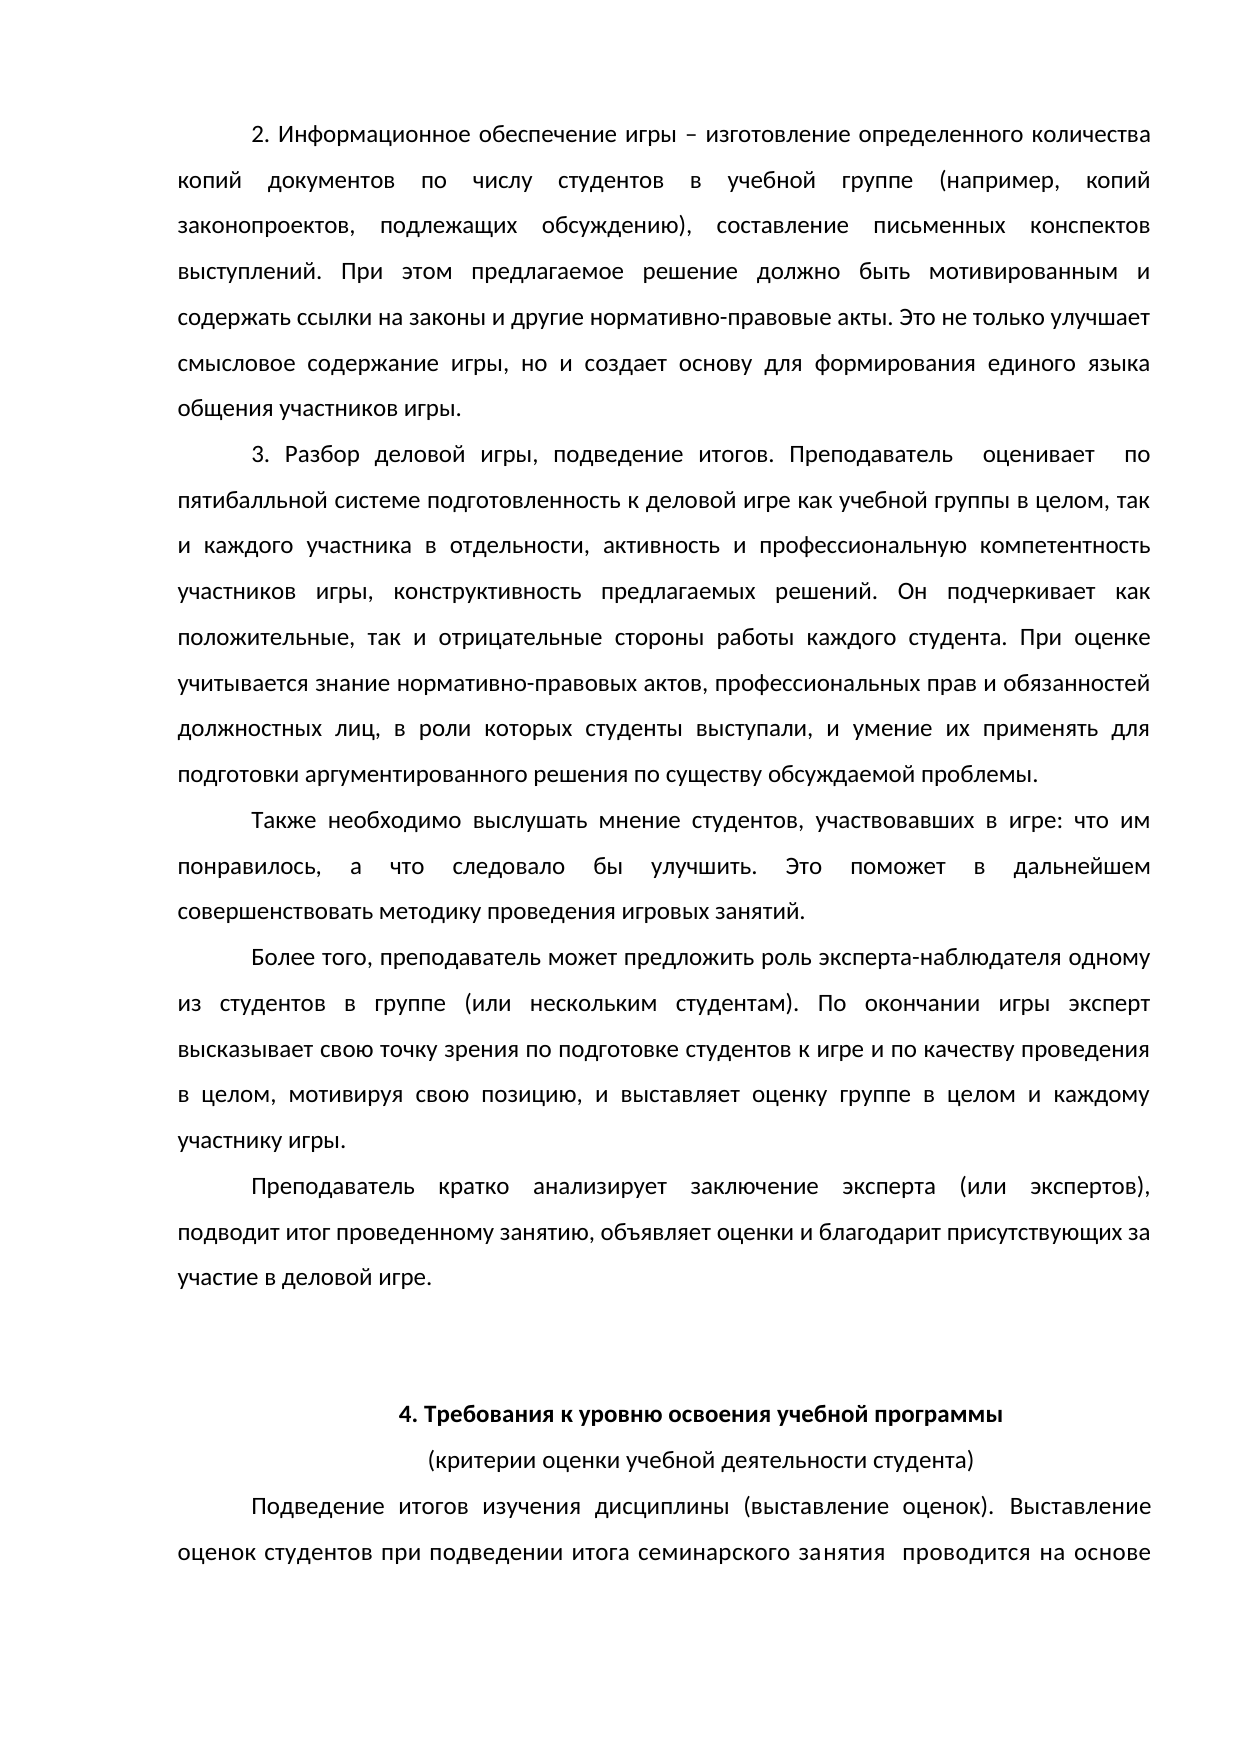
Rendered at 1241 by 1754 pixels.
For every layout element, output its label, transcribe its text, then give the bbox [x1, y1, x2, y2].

text Более того, преподаватель может предложить роль эксперта-наблюдателя одному из студентов в группе (или нескольким студентам). По окончании игры эксперт высказывает свою точку зрения по подготовке студентов к игре и по качеству проведения в целом, мотивируя свою позицию, и выставляет оценку группе в целом и каждому участнику игры. [177, 941, 1152, 1155]
text 2. Информационное обеспечение игры – изготовление определенного количества копий документов по числу студентов в учебной группе (например, копий законопроектов, подлежащих обсуждению), составление письменных конспектов выступлений. При этом предлагаемое решение должно быть мотивированным и содержать ссылки на законы и другие нормативно-правовые акты. Это не только улучшает смысловое содержание игры, но и создает основу для формирования единого языка общения участников игры. [177, 118, 1152, 423]
text 3. Разбор деловой игры, подведение итогов. Преподаватель оценивает по пятибалльной системе подготовленность к деловой игре как учебной группы в целом, так и каждого участника в отдельности, активность и профессиональную компетентность участников игры, конструктивность предлагаемых решений. Он подчеркивает как положительные, так и отрицательные стороны работы каждого студента. При оценке учитывается знание нормативно-правовых актов, профессиональных прав и обязанностей должностных лиц, в роли которых студенты выступали, и умение их применять для подготовки аргументированного решения по существу обсуждаемой проблемы. [177, 438, 1152, 789]
text (критерии оценки учебной деятельности студента) [177, 1444, 1152, 1475]
text 4. Требования к уровню освоения учебной программы [177, 1398, 1152, 1429]
text Также необходимо выслушать мнение студентов, участвовавших в игре: что им понравилось, а что следовало бы улучшить. Это поможет в дальнейшем совершенствовать методику проведения игровых занятий. [177, 804, 1152, 926]
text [177, 1490, 1152, 1566]
text Преподаватель кратко анализирует заключение эксперта (или экспертов), подводит итог проведенному занятию, объявляет оценки и благодарит присутствующих за участие в деловой игре. [177, 1170, 1152, 1292]
